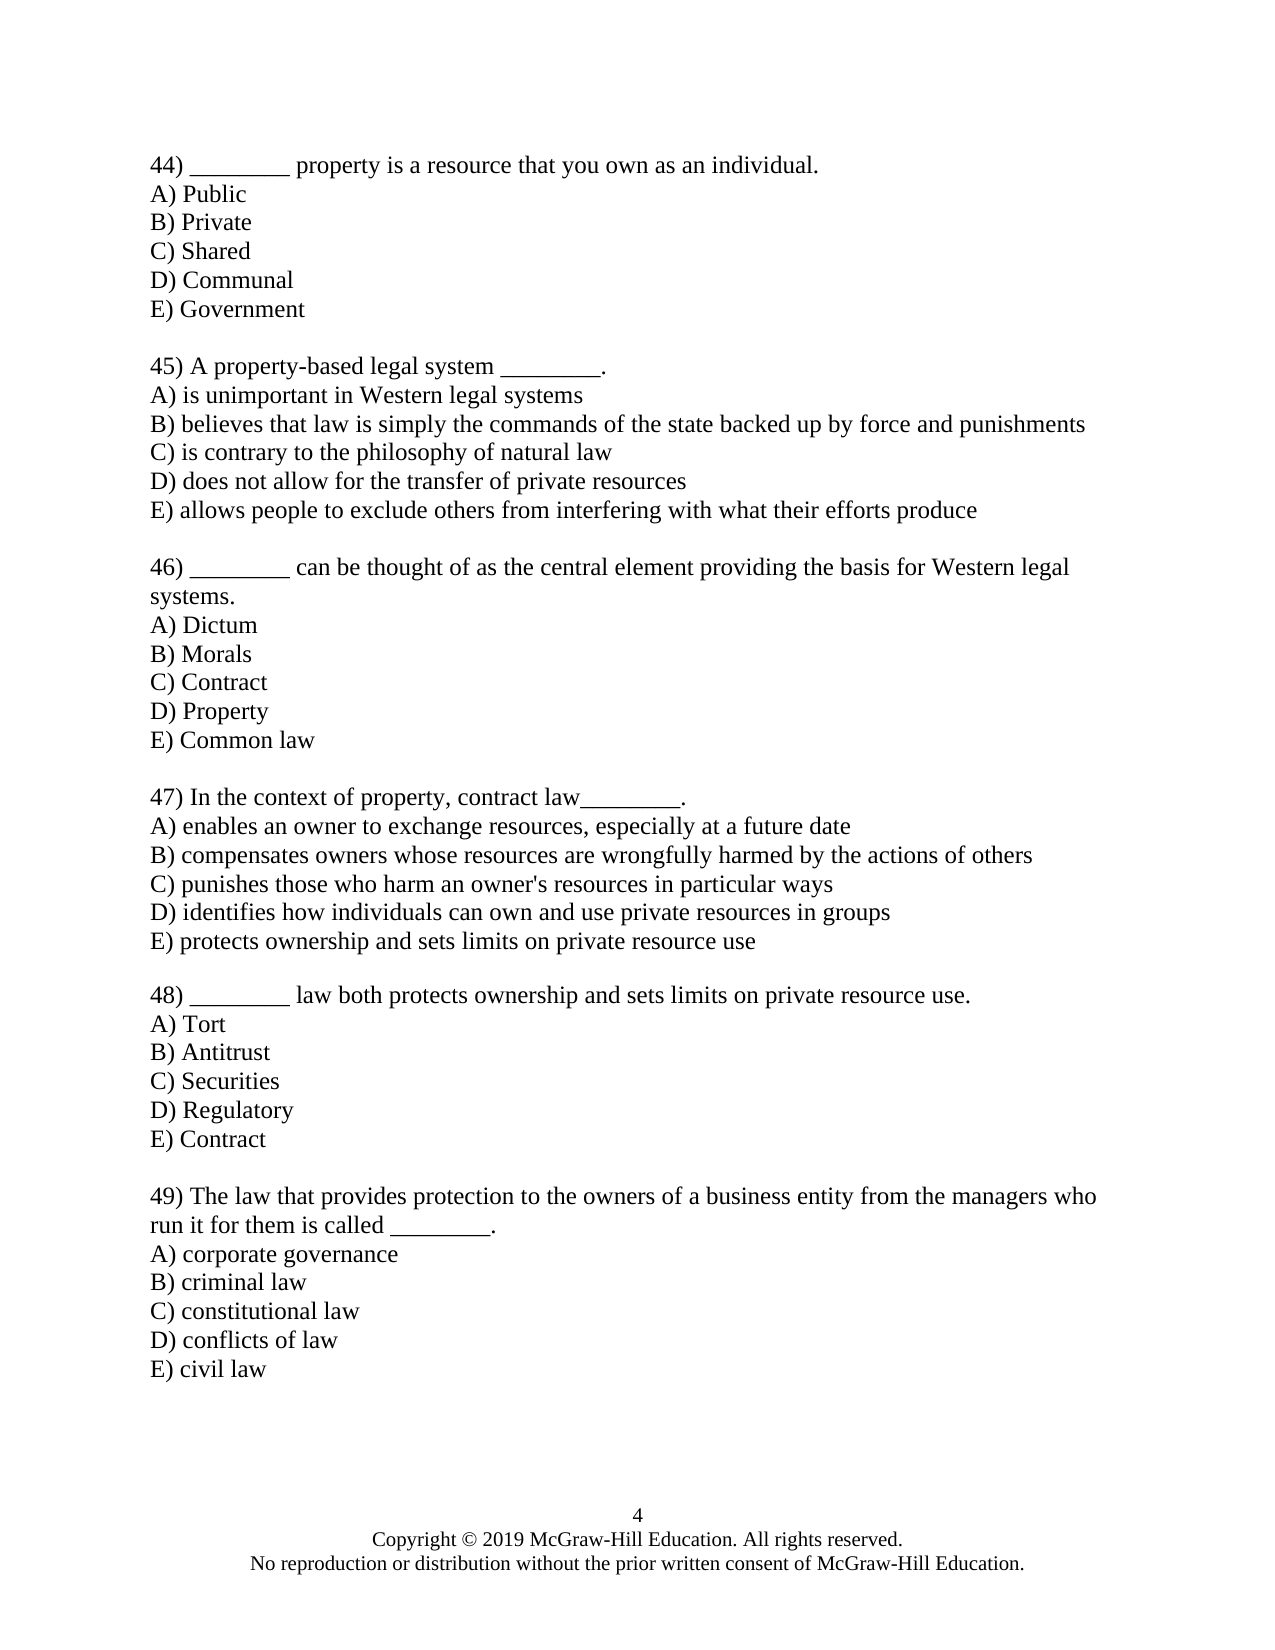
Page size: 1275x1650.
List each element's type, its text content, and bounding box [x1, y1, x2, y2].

text A) enables an owner to exchange resources, especially at a future date [150, 811, 1125, 840]
text 46) ________ can be thought of as the central element providing the basis for Western legal systems. [150, 552, 1125, 610]
text C) constitutional law [150, 1296, 1125, 1325]
text 48) ________ law both protects ownership and sets limits on private resource use. [150, 980, 1125, 1009]
text E) Government [150, 294, 1125, 322]
text 45) A property-based legal system ________. [150, 351, 1125, 380]
text B) Antitrust [150, 1037, 1125, 1066]
text E) Contract [150, 1124, 1125, 1152]
text D) does not allow for the transfer of private resources [150, 466, 1125, 495]
text D) conflicts of law [150, 1325, 1125, 1354]
text E) allows people to exclude others from interfering with what their efforts produce [150, 495, 1125, 524]
text C) Shared [150, 236, 1125, 265]
text B) Morals [150, 639, 1125, 667]
text B) believes that law is simply the commands of the state backed up by force and punishments [150, 409, 1125, 437]
text C) Securities [150, 1066, 1125, 1095]
text A) Public [150, 179, 1125, 207]
text E) civil law [150, 1354, 1125, 1382]
text A) is unimportant in Western legal systems [150, 380, 1125, 409]
text B) compensates owners whose resources are wrongfully harmed by the actions of others [150, 840, 1125, 869]
text B) criminal law [150, 1267, 1125, 1296]
text A) Dictum [150, 610, 1125, 639]
text C) is contrary to the philosophy of natural law [150, 437, 1125, 466]
text E) Common law [150, 725, 1125, 754]
text D) identifies how individuals can own and use private resources in groups [150, 897, 1125, 926]
text C) Contract [150, 667, 1125, 696]
text 47) In the context of property, contract law________. [150, 782, 1125, 811]
text B) Private [150, 207, 1125, 236]
text A) Tort [150, 1009, 1125, 1037]
text D) Property [150, 696, 1125, 725]
text C) punishes those who harm an owner's resources in particular ways [150, 869, 1125, 897]
text E) protects ownership and sets limits on private resource use [150, 926, 1125, 955]
text A) corporate governance [150, 1239, 1125, 1267]
text 49) The law that provides protection to the owners of a business entity from the managers who run it for them is called ________. [150, 1181, 1125, 1239]
text 44) ________ property is a resource that you own as an individual. [150, 150, 1125, 179]
text D) Regulatory [150, 1095, 1125, 1124]
text D) Communal [150, 265, 1125, 294]
